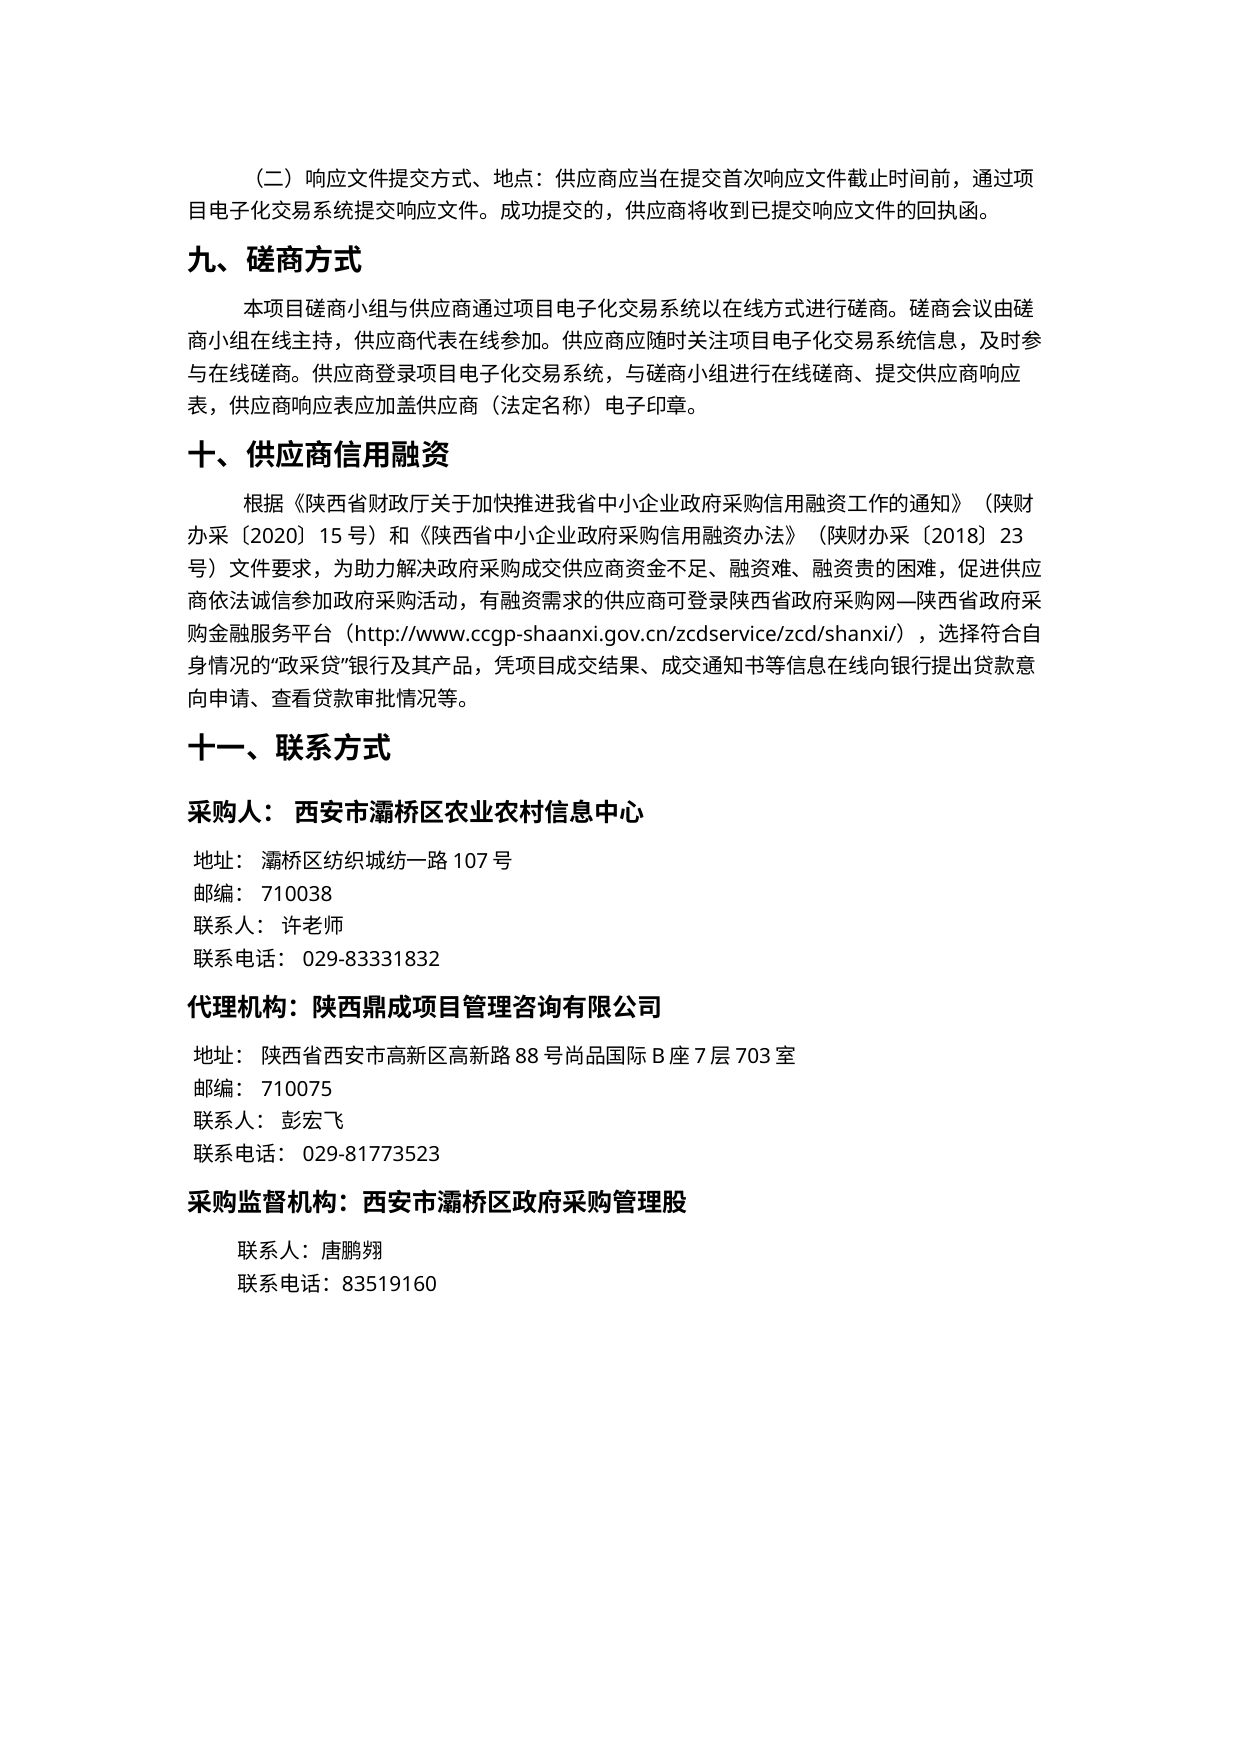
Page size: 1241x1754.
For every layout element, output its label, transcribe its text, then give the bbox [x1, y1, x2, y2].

text 代理机构：陕西鼎成项目管理咨询有限公司 [187, 974, 1053, 1039]
text 十一、联系方式 [187, 714, 1053, 779]
text 地址： 灞桥区纺织城纺一路107号 [187, 844, 1053, 877]
text 根据《陕西省财政厅关于加快推进我省中小企业政府采购信用融资工作的通知》（陕财办采〔2020〕15 号）和《陕西省中小企业政府采购信用融资办法》（陕财办采〔2018〕23 号）文件要求，为助力解决政府采购成交供应商资金不足、融资难、融资贵的困难，促进供应商依法诚信参加政府采购活动，有融资需求的供应商可登录陕西省政府采购网—陕西省政府采购金融服务平台（http://www.ccgp-shaanxi.gov.cn/zcdservice/zcd/shanxi/），选择符合自身情况的“政采贷”银行及其产品，凭项目成交结果、成交通知书等信息在线向银行提出贷款意向申请、查看贷款审批情况等。 [187, 487, 1053, 714]
text 邮编： 710075 [187, 1072, 1053, 1104]
text （二）响应文件提交方式、地点：供应商应当在提交首次响应文件截止时间前，通过项目电子化交易系统提交响应文件。成功提交的，供应商将收到已提交响应文件的回执函。 [187, 162, 1053, 227]
text 联系电话： 029-81773523 [187, 1137, 1053, 1169]
text 联系人： 彭宏飞 [187, 1104, 1053, 1137]
text 联系人： 许老师 [187, 909, 1053, 942]
text 邮编： 710038 [187, 877, 1053, 909]
text 联系人：唐鹏翙 [187, 1234, 1053, 1267]
text 九、磋商方式 [187, 227, 1053, 292]
text 采购人： 西安市灞桥区农业农村信息中心 [187, 779, 1053, 844]
text 本项目磋商小组与供应商通过项目电子化交易系统以在线方式进行磋商。磋商会议由磋商小组在线主持，供应商代表在线参加。供应商应随时关注项目电子化交易系统信息，及时参与在线磋商。供应商登录项目电子化交易系统，与磋商小组进行在线磋商、提交供应商响应表，供应商响应表应加盖供应商（法定名称）电子印章。 [187, 292, 1053, 422]
text 地址： 陕西省西安市高新区高新路88号尚品国际B座7层703室 [187, 1039, 1053, 1072]
text 联系电话： 029-83331832 [187, 942, 1053, 974]
text 采购监督机构：西安市灞桥区政府采购管理股 [187, 1169, 1053, 1234]
text 联系电话：83519160 [187, 1267, 1053, 1299]
text 十、供应商信用融资 [187, 422, 1053, 487]
